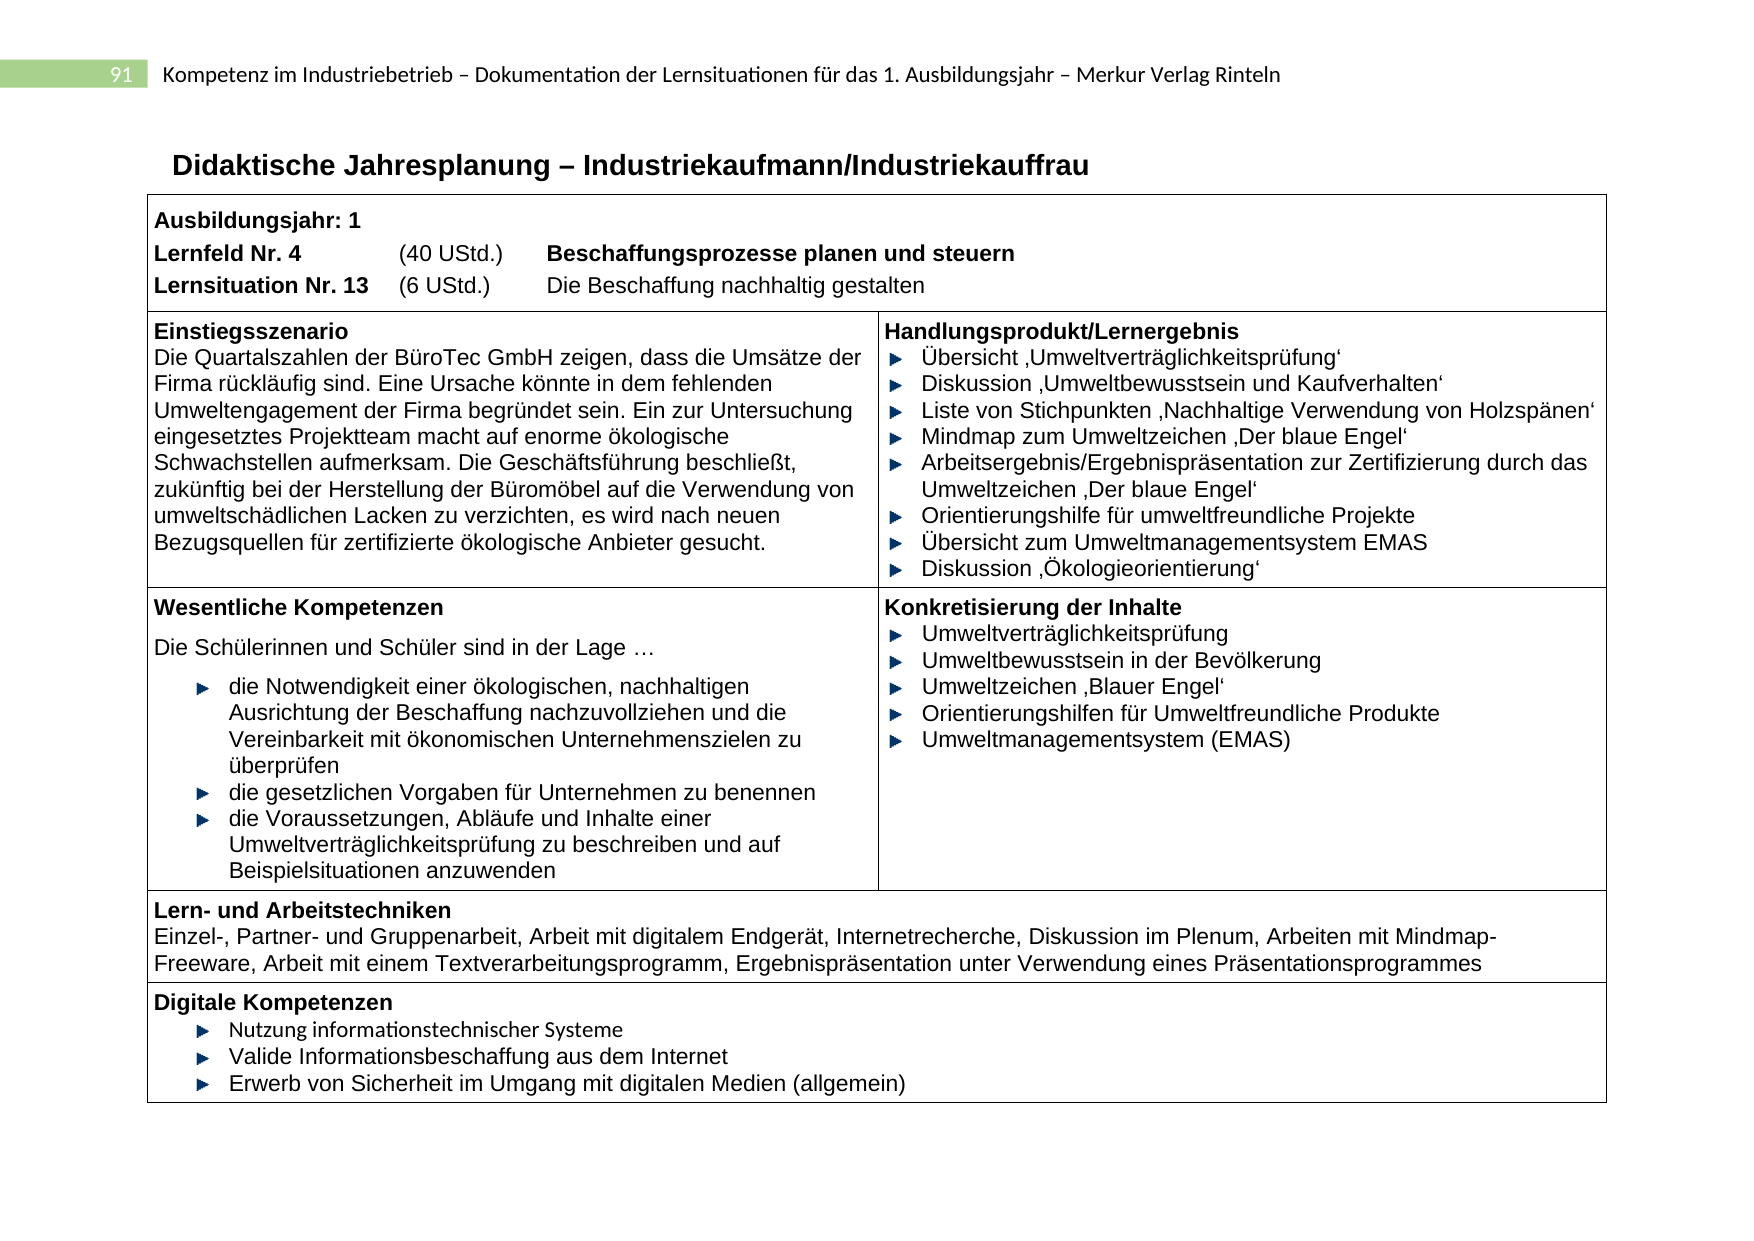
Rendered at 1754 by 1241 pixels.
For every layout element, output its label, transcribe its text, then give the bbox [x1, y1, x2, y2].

table_cell Wesentliche Kompetenzen Die Schülerinnen und Schüler sind in der Lage … die Notwendigkeit einer ökologischen, nachhaltigen Ausrichtung der Beschaffung nachzuvollziehen und die Vereinbarkeit mit ökonomischen Unternehmenszielen zu überprüfen die gesetzlichen Vorgaben für Unternehmen zu benennen die Voraussetzungen, Abläufe und Inhalte einer Umweltverträglichkeitsprüfung zu beschreiben und auf Beispielsituationen anzuwenden [148, 588, 878, 890]
table_cell Handlungsprodukt/Lernergebnis Übersicht ‚Umweltverträglichkeitsprüfung‘ Diskussion ‚Umweltbewusstsein und Kaufverhalten‘ Liste von Stichpunkten ‚Nachhaltige Verwendung von Holzspänen‘ Mindmap zum Umweltzeichen ‚Der blaue Engel‘ Arbeitsergebnis/Ergebnispräsentation zur Zertifizierung durch das Umweltzeichen ‚Der blaue Engel‘ Orientierungshilfe für umweltfreundliche Projekte Übersicht zum Umweltmanagementsystem EMAS Diskussion ‚Ökologieorientierung‘ [879, 312, 1606, 587]
picture [885, 559, 902, 577]
picture [885, 348, 902, 366]
picture [885, 704, 902, 721]
text Didaktische Jahresplanung – Industriekaufmann/Industriekauffrau [148, 148, 1606, 181]
picture [192, 678, 209, 695]
picture [885, 506, 902, 524]
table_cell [148, 983, 1606, 1102]
table_cell Konkretisierung der Inhalte Umweltverträglichkeitsprüfung Umweltbewusstsein in der Bevölkerung Umweltzeichen ‚Blauer Engel‘ Orientierungshilfen für Umweltfreundliche Produkte Umweltmanagementsystem (EMAS) [879, 588, 1606, 890]
picture [192, 809, 209, 827]
picture [885, 651, 902, 669]
table_cell Einstiegsszenario Die Quartalszahlen der BüroTec GmbH zeigen, dass die Umsätze der Firma rückläufig sind. Eine Ursache könnte in dem fehlenden Umweltengagement der Firma begründet sein. Ein zur Untersuchung eingesetztes Projektteam macht auf enorme ökologische Schwachstellen aufmerksam. Die Geschäftsführung beschließt, zukünftig bei der Herstellung der Büromöbel auf die Verwendung von umweltschädlichen Lacken zu verzichten, es wird nach neuen Bezugsquellen für zertifizierte ökologische Anbieter gesucht. [148, 312, 878, 587]
table_cell Lern- und Arbeitstechniken Einzel-, Partner- und Gruppenarbeit, Arbeit mit digitalem Endgerät, Internetrecherche, Diskussion im Plenum, Arbeiten mit Mindmap-Freeware, Arbeit mit einem Textverarbeitungsprogramm, Ergebnispräsentation unter Verwendung eines Präsentationsprogrammes [148, 891, 1606, 982]
picture [192, 1074, 209, 1091]
table_header Ausbildungsjahr: 1 Lernfeld Nr. 4 (40 UStd.) Beschaffungsprozesse planen und steuern Lernsituation Nr. 13 (6 UStd.) Die Beschaffung nachhaltig gestalten [148, 195, 1606, 311]
picture [192, 1048, 209, 1065]
picture [192, 783, 209, 800]
picture [192, 1020, 209, 1038]
picture [885, 428, 902, 445]
picture [885, 730, 902, 748]
picture [885, 678, 902, 695]
picture [885, 401, 902, 419]
picture [885, 533, 902, 550]
picture [885, 454, 902, 471]
picture [885, 375, 902, 392]
picture [885, 625, 902, 642]
